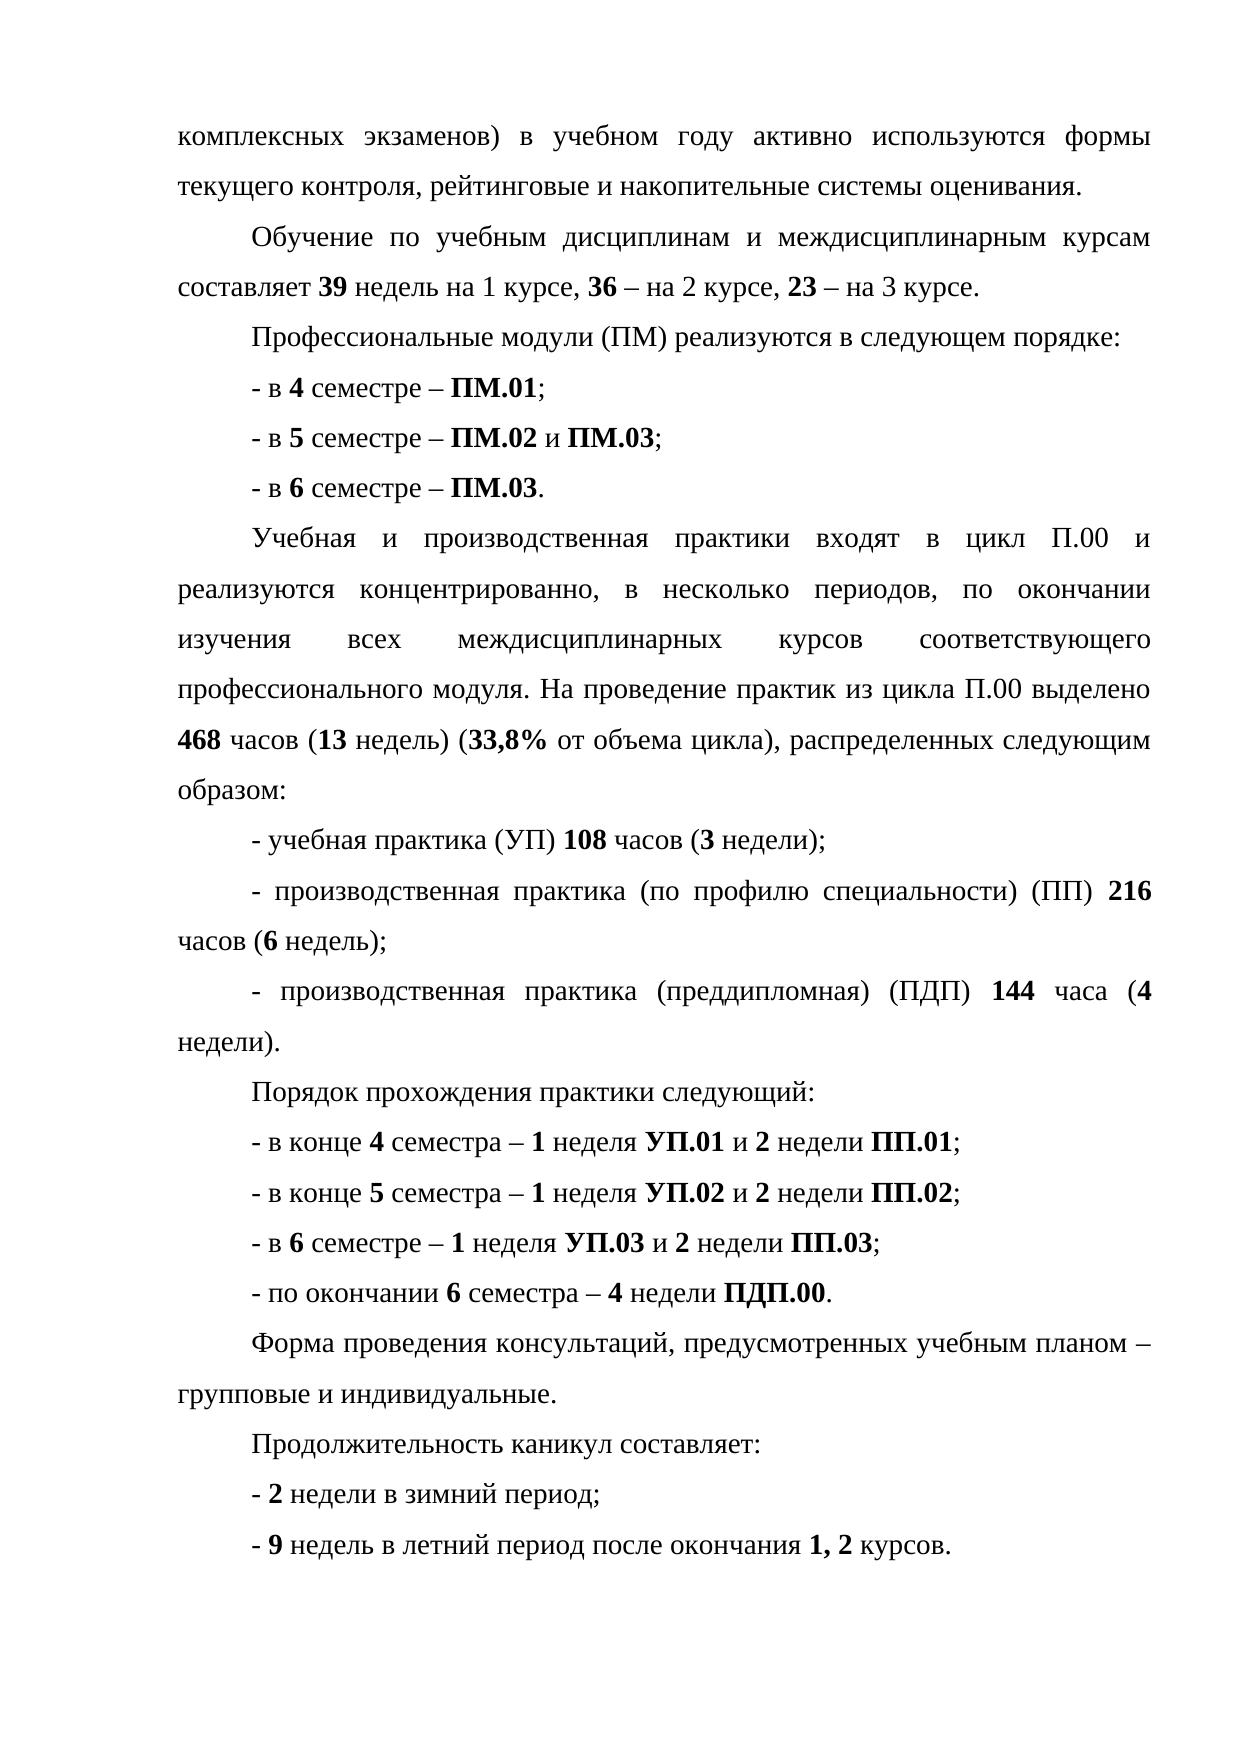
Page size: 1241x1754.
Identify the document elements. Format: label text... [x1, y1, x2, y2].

text - учебная практика (УП) 108 часов (3 недели); [177, 822, 1152, 856]
text - производственная практика (преддипломная) (ПДП) 144 часа (4 недели). [177, 973, 1152, 1057]
text Учебная и производственная практики входят в цикл П.00 и реализуются концентрированно, в несколько периодов, по окончании изучения всех междисциплинарных курсов соответствующего профессионального модуля. На проведение практик из цикла П.00 выделено 468 часов (13 недель) (33,8% от объема цикла), распределенных следующим образом: [177, 521, 1152, 806]
text - производственная практика (по профилю специальности) (ПП) 216 часов (6 недель); [177, 873, 1152, 957]
text - 9 недель в летний период после окончания 1, 2 курсов. [177, 1527, 1152, 1560]
text - в конце 5 семестра – 1 неделя УП.02 и 2 недели ПП.02; [177, 1175, 1152, 1208]
text Продолжительность каникул составляет: [177, 1426, 1152, 1460]
text Порядок прохождения практики следующий: [177, 1074, 1152, 1108]
text Обучение по учебным дисциплинам и междисциплинарным курсам составляет 39 недель на 1 курсе, 36 – на 2 курсе, 23 – на 3 курсе. [177, 219, 1152, 303]
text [177, 118, 1152, 202]
text - в конце 4 семестра – 1 неделя УП.01 и 2 недели ПП.01; [177, 1124, 1152, 1158]
text - в 5 семестре – ПМ.02 и ПМ.03; [177, 420, 1152, 453]
text Профессиональные модули (ПМ) реализуются в следующем порядке: [177, 319, 1152, 353]
text - 2 недели в зимний период; [177, 1477, 1152, 1510]
text - в 4 семестре – ПМ.01; [177, 370, 1152, 403]
text Форма проведения консультаций, предусмотренных учебным планом – групповые и индивидуальные. [177, 1326, 1152, 1409]
text - в 6 семестре – 1 неделя УП.03 и 2 недели ПП.03; [177, 1225, 1152, 1258]
text - по окончании 6 семестра – 4 недели ПДП.00. [177, 1275, 1152, 1309]
text - в 6 семестре – ПМ.03. [177, 470, 1152, 504]
